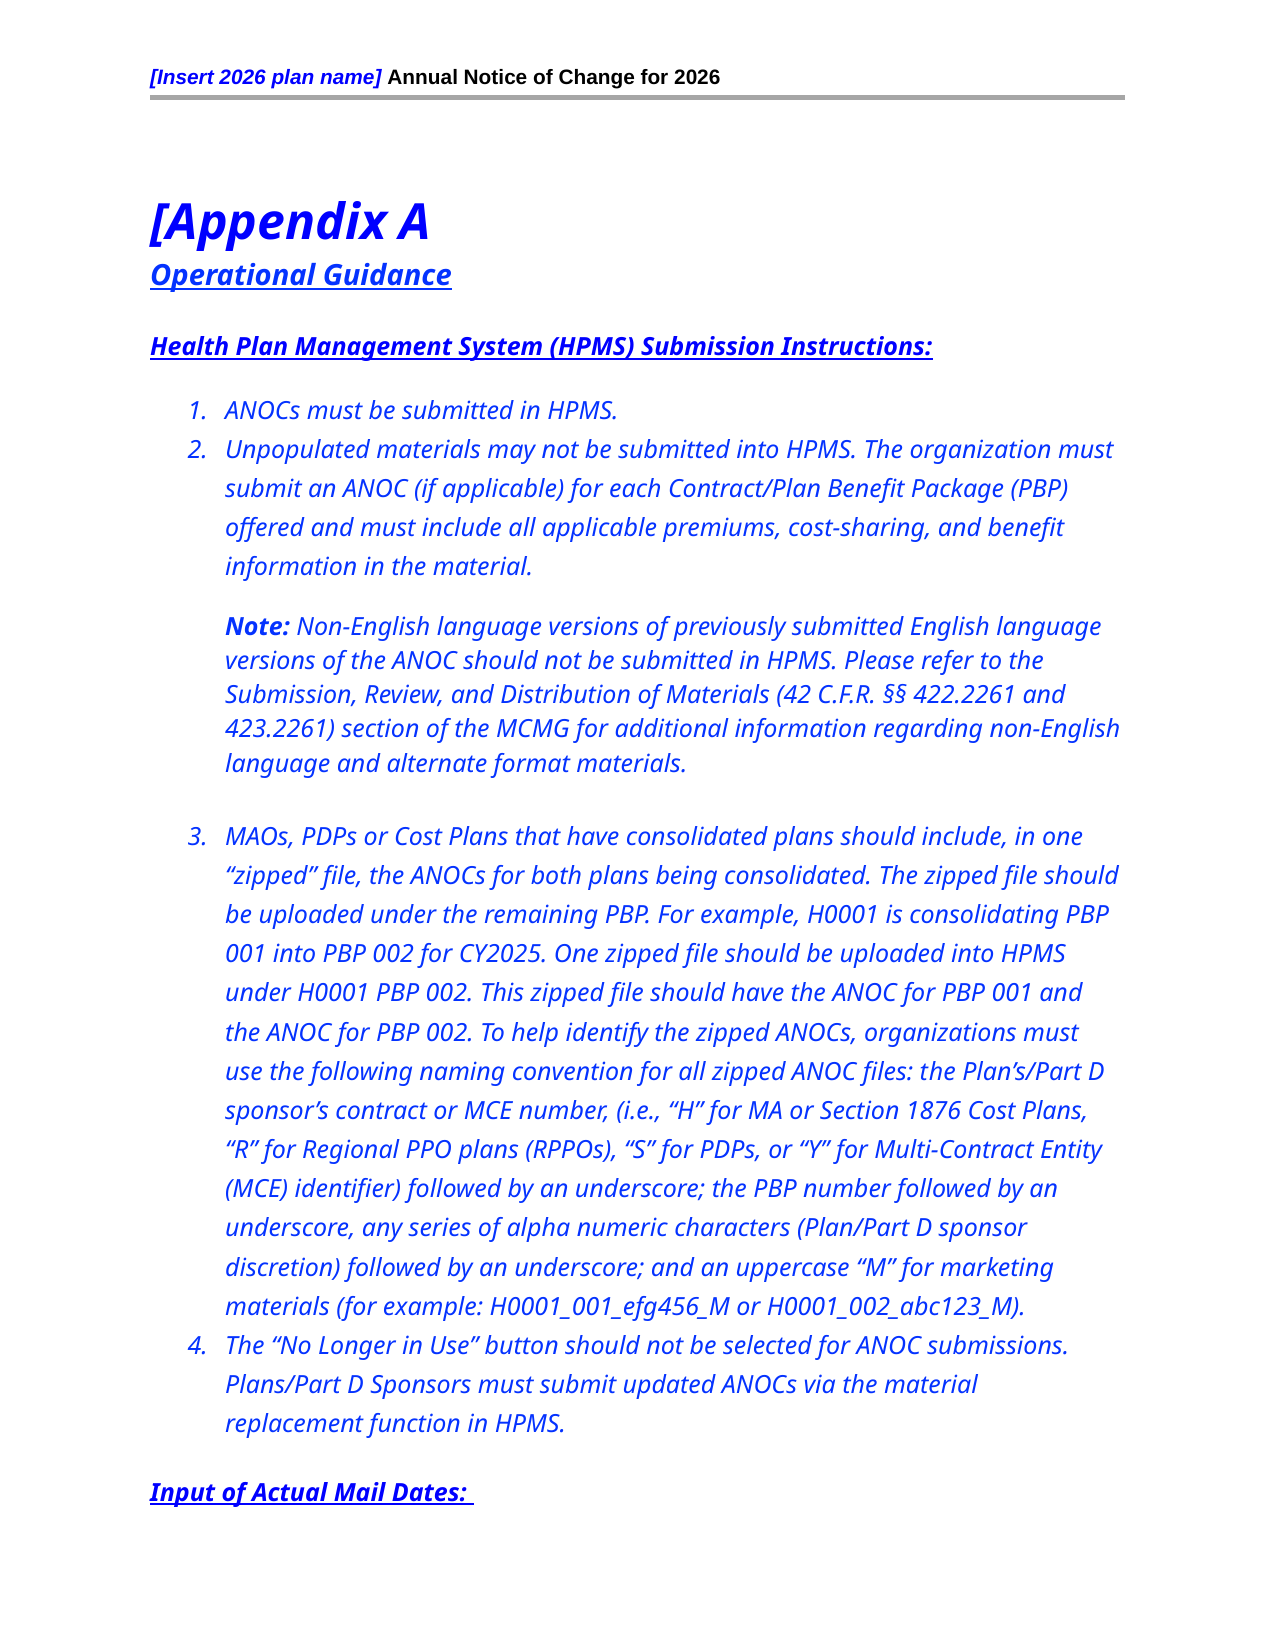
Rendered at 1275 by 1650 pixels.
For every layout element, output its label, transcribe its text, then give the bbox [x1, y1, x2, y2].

subtitle [Appendix A [150, 186, 1125, 254]
text Note: Non-English language versions of previously submitted English language versions of the ANOC should not be submitted in HPMS. Please refer to the Submission, Review, and Distribution of Materials (42 C.F.R. §§ 422.2261 and 423.2261) section of the MCMG for additional information regarding non-English language and alternate format materials. [225, 609, 1125, 779]
text Input of Actual Mail Dates: [150, 1474, 1125, 1508]
list MAOs, PDPs or Cost Plans that have consolidated plans should include, in one “zipped” file, the ANOCs for both plans being consolidated. The zipped file should be uploaded under the remaining PBP. For example, H0001 is consolidating PBP 001 into PBP 002 for CY2025. One zipped file should be uploaded into HPMS under H0001 PBP 002. This zipped file should have the ANOC for PBP 001 and the ANOC for PBP 002. To help identify the zipped ANOCs, organizations must use the following naming convention for all zipped ANOC files: the Plan’s/Part D sponsor’s contract or MCE number, (i.e., “H” for MA or Section 1876 Cost Plans, “R” for Regional PPO plans (RPPOs), “S” for PDPs, or “Y” for Multi-Contract Entity (MCE) identifier) followed by an underscore; the PBP number followed by an underscore, any series of alpha numeric characters (Plan/Part D sponsor discretion) followed by an underscore; and an uppercase “M” for marketing materials (for example: H0001_001_efg456_M or H0001_002_abc123_M). [187, 818, 1125, 1322]
text Health Plan Management System (HPMS) Submission Instructions: [150, 329, 1125, 363]
list ANOCs must be submitted in HPMS. [187, 392, 1125, 426]
list The “No Longer in Use” button should not be selected for ANOC submissions. Plans/Part D Sponsors must submit updated ANOCs via the material replacement function in HPMS. [187, 1328, 1125, 1440]
text Operational Guidance [150, 254, 1125, 294]
list Unpopulated materials may not be submitted into HPMS. The organization must submit an ANOC (if applicable) for each Contract/Plan Benefit Package (PBP) offered and must include all applicable premiums, cost-sharing, and benefit information in the material. [187, 431, 1125, 583]
